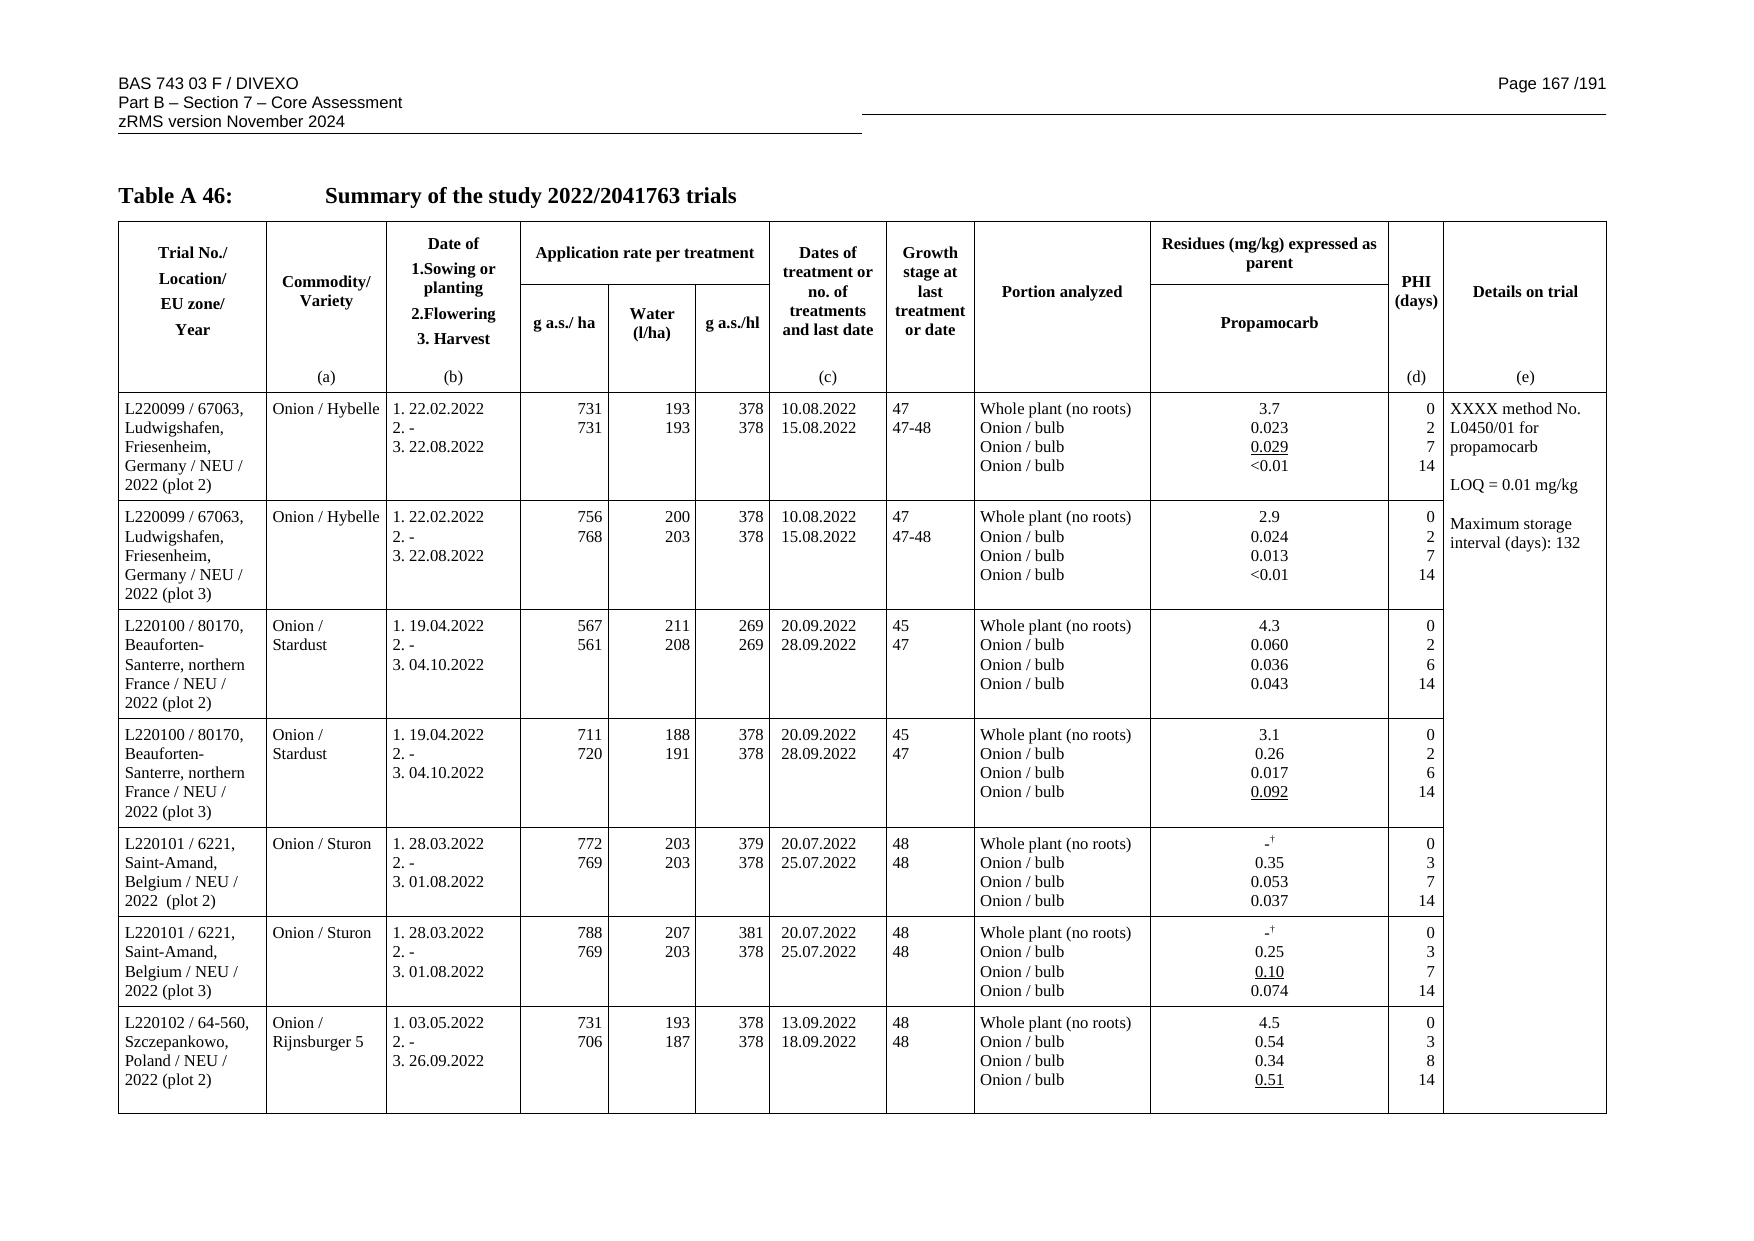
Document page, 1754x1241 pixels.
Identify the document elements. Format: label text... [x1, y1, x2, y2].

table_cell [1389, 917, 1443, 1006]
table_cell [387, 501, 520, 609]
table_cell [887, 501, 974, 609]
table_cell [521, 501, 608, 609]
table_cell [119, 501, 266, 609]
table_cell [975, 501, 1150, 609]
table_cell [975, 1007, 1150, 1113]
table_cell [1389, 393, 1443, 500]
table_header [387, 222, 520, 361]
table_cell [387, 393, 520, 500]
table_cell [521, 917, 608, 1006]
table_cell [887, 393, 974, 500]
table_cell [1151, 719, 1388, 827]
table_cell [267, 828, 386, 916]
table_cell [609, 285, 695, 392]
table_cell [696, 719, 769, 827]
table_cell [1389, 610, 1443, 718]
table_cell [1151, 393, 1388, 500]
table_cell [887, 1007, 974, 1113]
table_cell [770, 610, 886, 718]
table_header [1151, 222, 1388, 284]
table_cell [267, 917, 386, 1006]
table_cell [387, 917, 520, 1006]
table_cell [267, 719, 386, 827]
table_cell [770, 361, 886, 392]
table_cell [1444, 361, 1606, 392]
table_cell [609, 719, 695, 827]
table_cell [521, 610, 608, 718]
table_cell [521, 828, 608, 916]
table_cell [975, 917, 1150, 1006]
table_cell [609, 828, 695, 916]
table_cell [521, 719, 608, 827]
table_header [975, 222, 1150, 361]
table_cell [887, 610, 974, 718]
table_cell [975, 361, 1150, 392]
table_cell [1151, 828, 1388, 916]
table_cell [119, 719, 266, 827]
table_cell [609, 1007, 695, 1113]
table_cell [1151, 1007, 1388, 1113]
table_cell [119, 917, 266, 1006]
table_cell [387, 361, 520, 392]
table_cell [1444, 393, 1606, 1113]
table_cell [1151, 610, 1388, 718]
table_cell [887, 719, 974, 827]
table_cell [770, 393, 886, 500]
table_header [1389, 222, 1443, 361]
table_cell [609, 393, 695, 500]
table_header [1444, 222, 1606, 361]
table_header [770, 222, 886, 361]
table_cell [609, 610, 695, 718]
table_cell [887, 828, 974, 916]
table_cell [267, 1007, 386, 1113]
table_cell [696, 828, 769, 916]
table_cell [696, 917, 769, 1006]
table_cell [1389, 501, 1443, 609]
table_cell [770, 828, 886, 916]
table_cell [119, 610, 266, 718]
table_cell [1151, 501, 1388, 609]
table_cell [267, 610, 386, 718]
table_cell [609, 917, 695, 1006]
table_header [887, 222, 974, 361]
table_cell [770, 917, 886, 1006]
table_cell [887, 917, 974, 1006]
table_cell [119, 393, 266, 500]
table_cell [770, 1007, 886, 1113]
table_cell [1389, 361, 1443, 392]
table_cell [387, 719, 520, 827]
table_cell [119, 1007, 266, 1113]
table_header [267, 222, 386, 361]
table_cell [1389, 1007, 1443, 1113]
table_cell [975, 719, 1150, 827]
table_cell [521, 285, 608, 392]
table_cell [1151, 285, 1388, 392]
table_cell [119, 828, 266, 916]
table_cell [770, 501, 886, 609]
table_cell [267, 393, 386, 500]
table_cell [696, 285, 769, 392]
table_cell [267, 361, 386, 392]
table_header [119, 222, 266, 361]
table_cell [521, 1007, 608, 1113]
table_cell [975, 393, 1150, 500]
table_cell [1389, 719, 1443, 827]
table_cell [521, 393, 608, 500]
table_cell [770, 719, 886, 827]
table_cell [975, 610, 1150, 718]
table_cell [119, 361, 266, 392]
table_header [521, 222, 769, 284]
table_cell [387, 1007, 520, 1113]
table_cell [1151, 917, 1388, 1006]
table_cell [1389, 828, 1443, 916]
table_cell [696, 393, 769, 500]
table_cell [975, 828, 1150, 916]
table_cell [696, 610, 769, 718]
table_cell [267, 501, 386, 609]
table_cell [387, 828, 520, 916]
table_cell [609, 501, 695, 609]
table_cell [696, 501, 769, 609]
text Table A 46: Summary of the study 2022/2041763 trials [118, 182, 1606, 208]
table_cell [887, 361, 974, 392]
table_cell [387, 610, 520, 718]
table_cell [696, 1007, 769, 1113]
